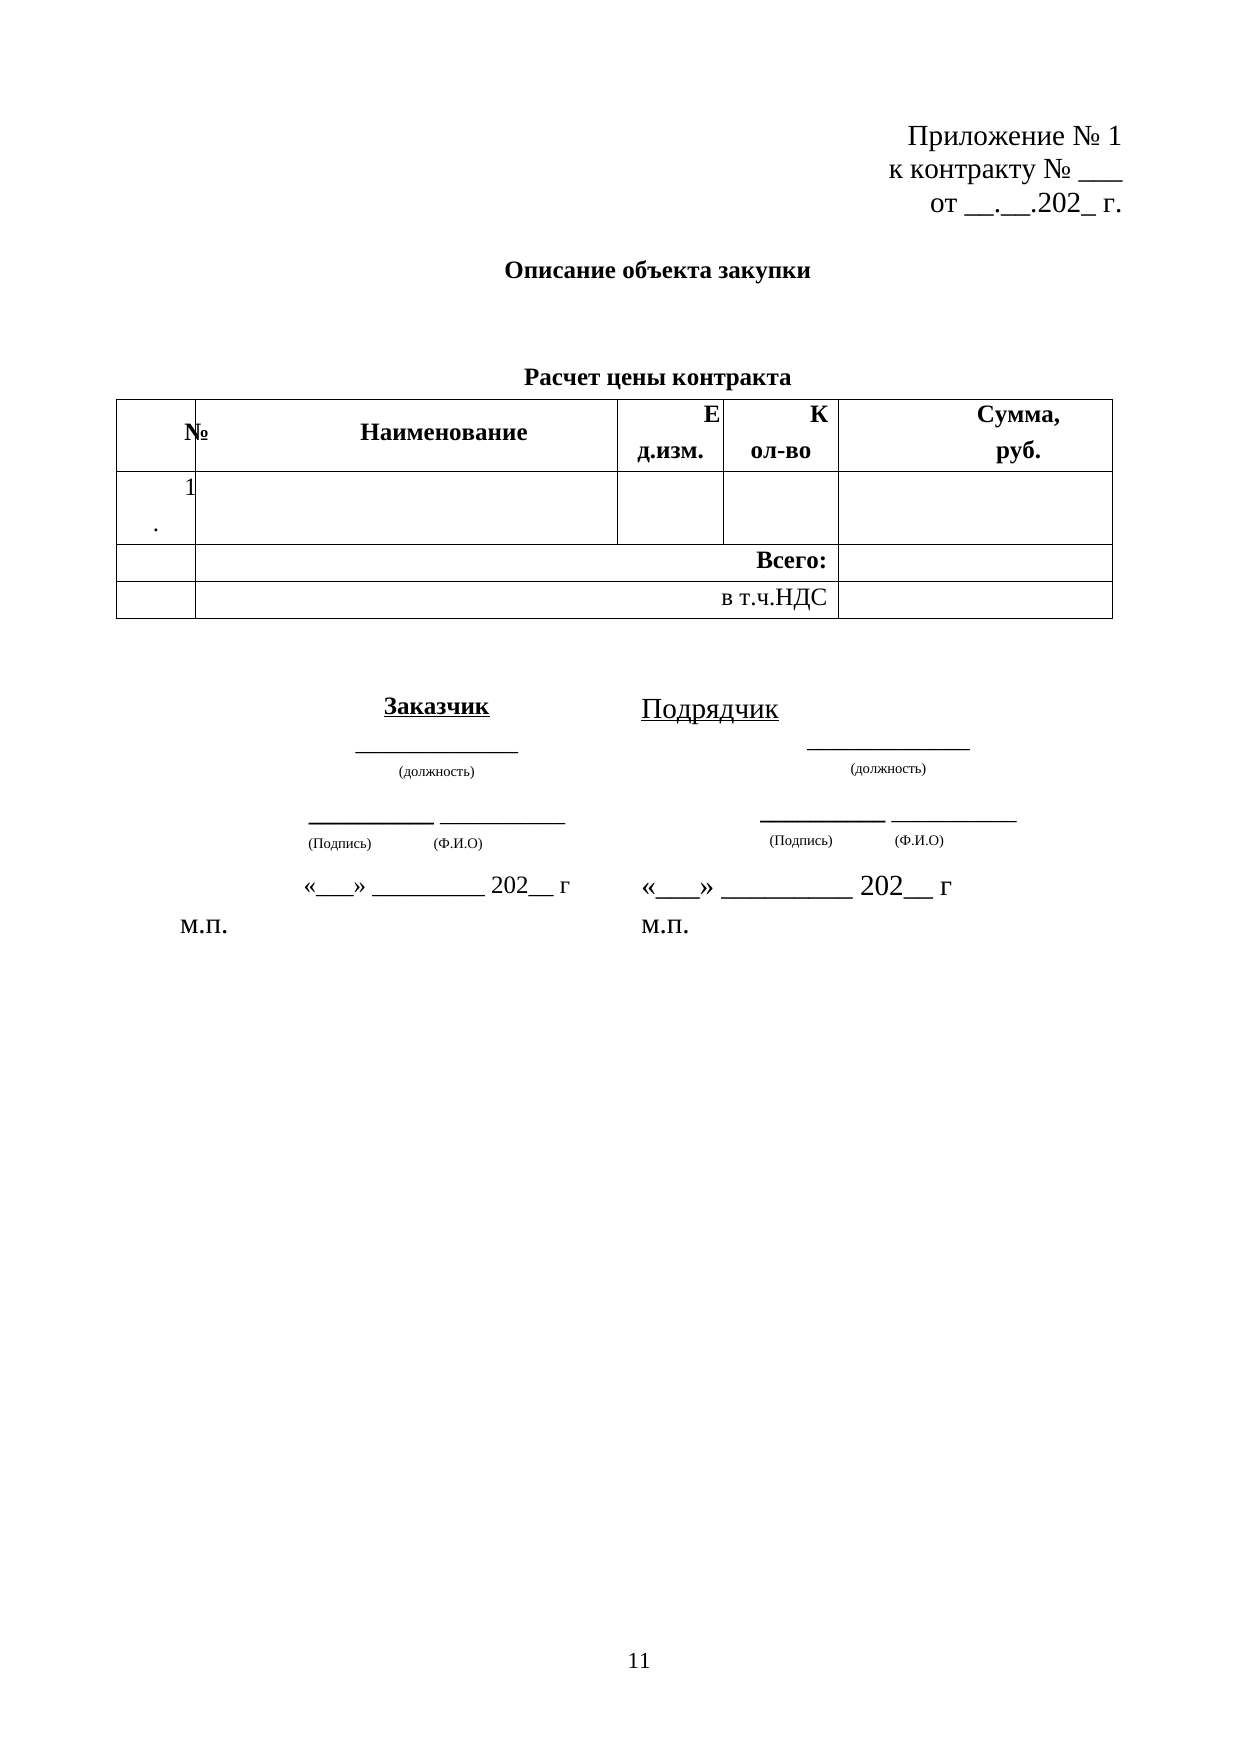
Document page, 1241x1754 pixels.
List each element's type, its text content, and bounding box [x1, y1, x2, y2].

text Расчет цены контракта [118, 362, 1122, 391]
table_cell [839, 472, 1112, 544]
table_cell Всего: [196, 545, 838, 581]
table_cell [618, 472, 723, 544]
table_header Кол-во [724, 400, 838, 471]
table_cell м.п. [169, 906, 630, 940]
table_header Ед.изм. [618, 400, 723, 471]
table_header № [117, 400, 195, 471]
table_cell [196, 472, 617, 544]
text Приложение № 1 [118, 118, 1122, 152]
text от __.__.202_ г. [118, 185, 1122, 219]
table_header Наименование [196, 400, 617, 471]
table_cell [117, 545, 195, 581]
table_cell [117, 582, 195, 618]
text к контракту № ___ [118, 152, 1122, 185]
text Описание объекта закупки [118, 255, 1122, 283]
table_cell м.п. [630, 906, 1072, 940]
table_cell [839, 582, 1112, 618]
table_cell [724, 472, 838, 544]
table_cell 1. [117, 472, 195, 544]
table_cell [839, 545, 1112, 581]
table_cell в т.ч.НДС [196, 582, 838, 618]
table_header Подрядчик _____________ (должность) __________ __________ (Подпись) (Ф.И.О) «___» _________ 202__ г [630, 691, 1072, 906]
table_header Заказчик _____________ (должность) __________ __________ (Подпись) (Ф.И.О) «___» _________ 202__ г [169, 691, 630, 906]
table_header Сумма, руб. [839, 400, 1112, 471]
